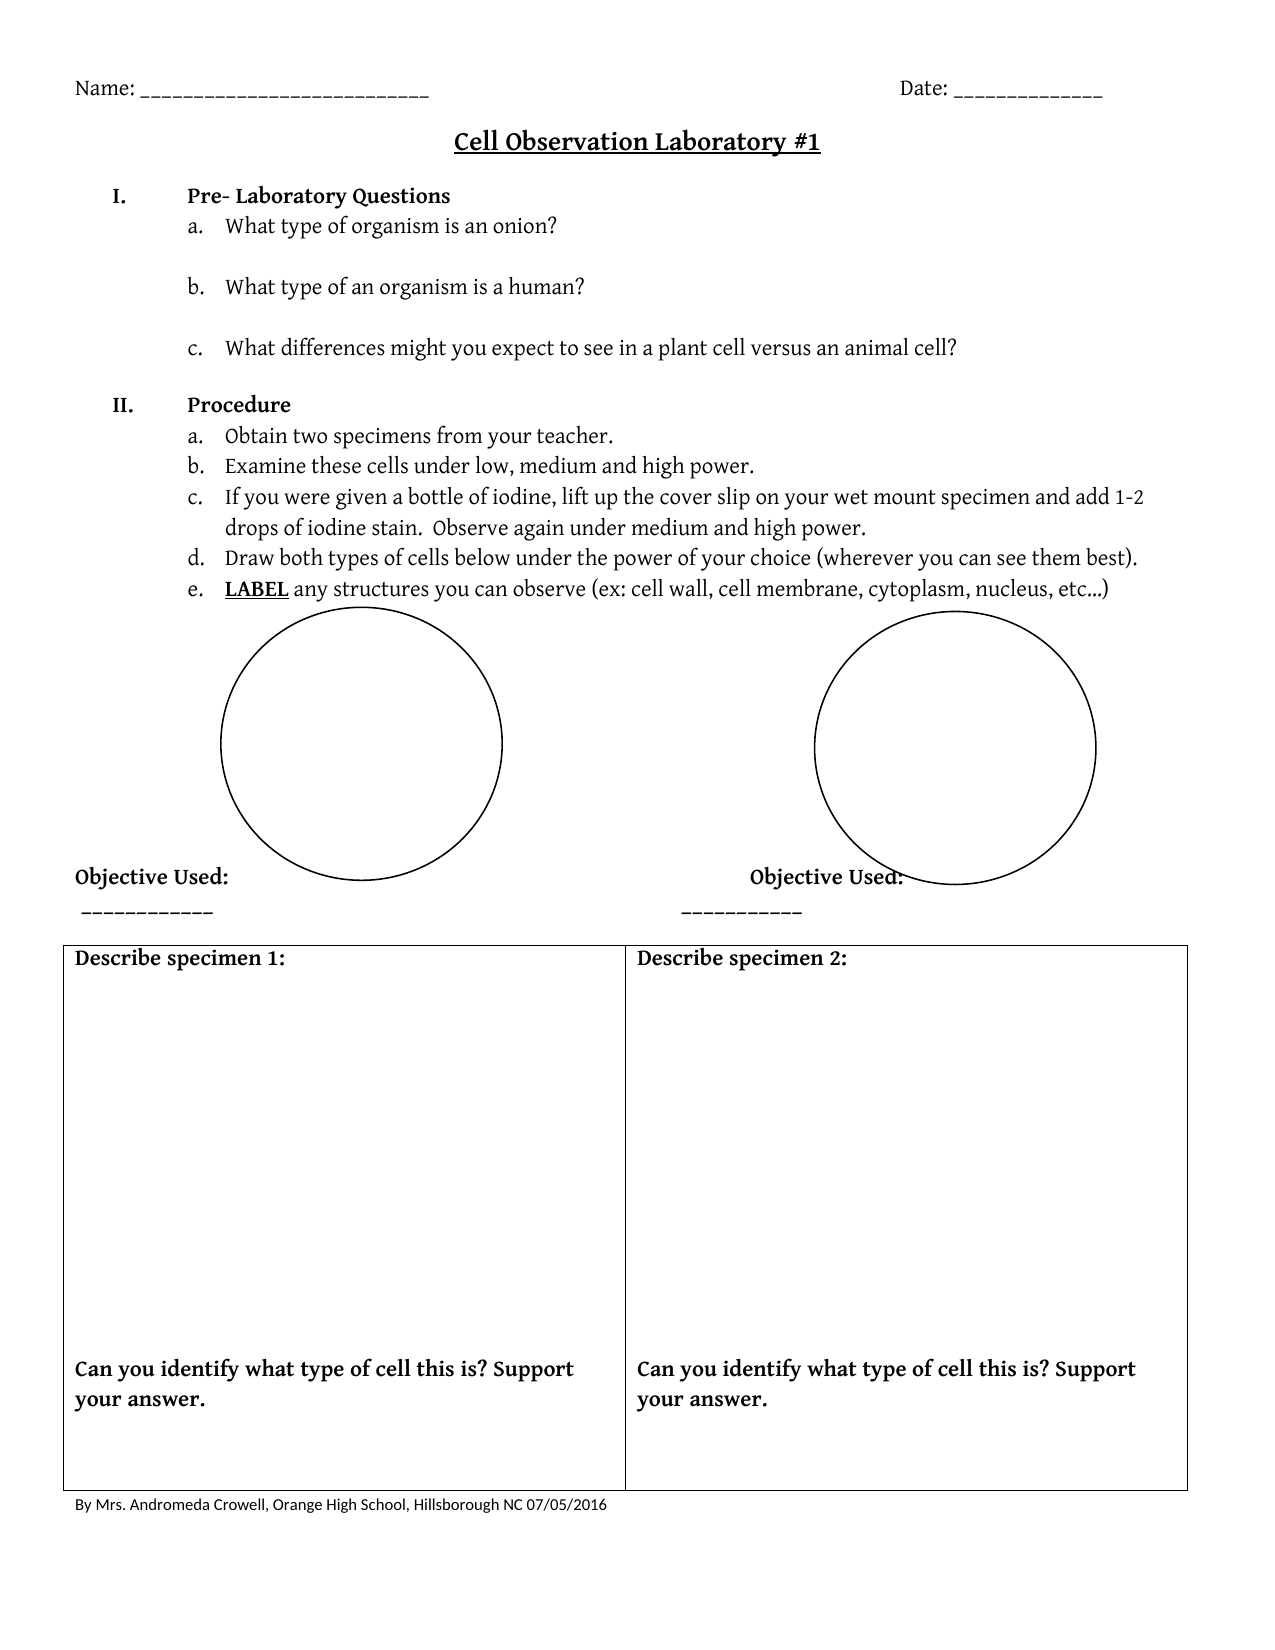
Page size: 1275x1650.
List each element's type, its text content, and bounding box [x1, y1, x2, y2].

text Cell Observation Laboratory #1 [75, 126, 1200, 158]
list What type of an organism is a human? [187, 275, 1200, 301]
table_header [626, 946, 1187, 1489]
list If you were given a bottle of iodine, lift up the cover slip on your wet mount specimen and add 1-2 drops of iodine stain. Observe again under medium and high power. [187, 484, 1200, 542]
list LABEL any structures you can observe (ex: cell wall, cell membrane, cytoplasm, nucleus, etc…) [187, 576, 1200, 603]
list Procedure [112, 393, 1200, 419]
list Examine these cells under low, medium and high power. [187, 454, 1200, 481]
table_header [64, 946, 625, 1489]
list Obtain two specimens from your teacher. [187, 423, 1200, 450]
text Name: ___________________________ Date: ______________ [75, 75, 1200, 102]
text ____________ ___________ [75, 891, 1200, 918]
list What differences might you expect to see in a plant cell versus an animal cell? [187, 336, 1200, 362]
list Draw both types of cells below under the power of your choice (wherever you can see them best). [187, 546, 1200, 572]
list What type of organism is an onion? [187, 214, 1200, 240]
text Objective Used: Objective Used: [75, 865, 1200, 891]
list Pre- Laboratory Questions [112, 183, 1200, 210]
